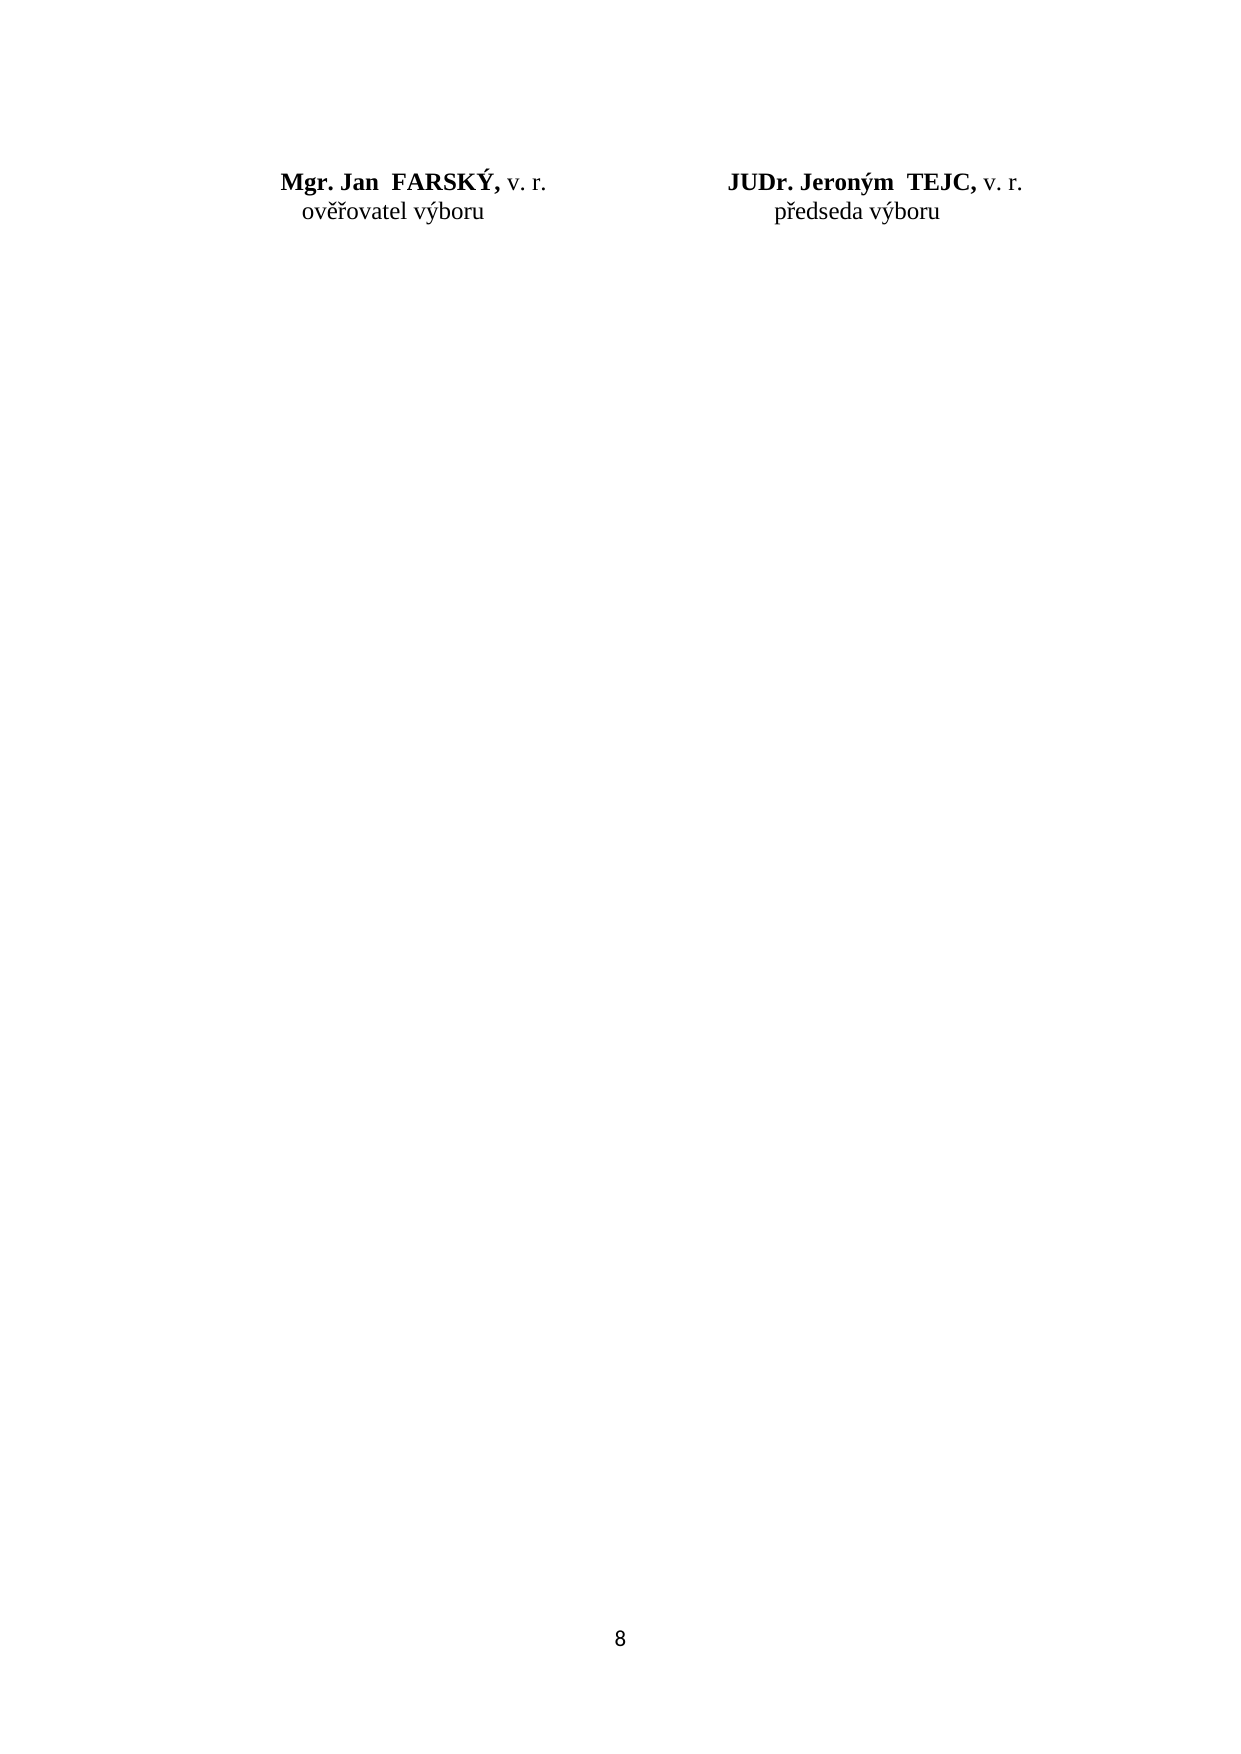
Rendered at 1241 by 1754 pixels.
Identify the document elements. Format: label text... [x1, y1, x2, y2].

text Mgr. Jan FARSKÝ, v. r. JUDr. Jeroným TEJC, v. r. [207, 167, 1093, 196]
text ověřovatel výboru předseda výboru [295, 196, 1093, 225]
